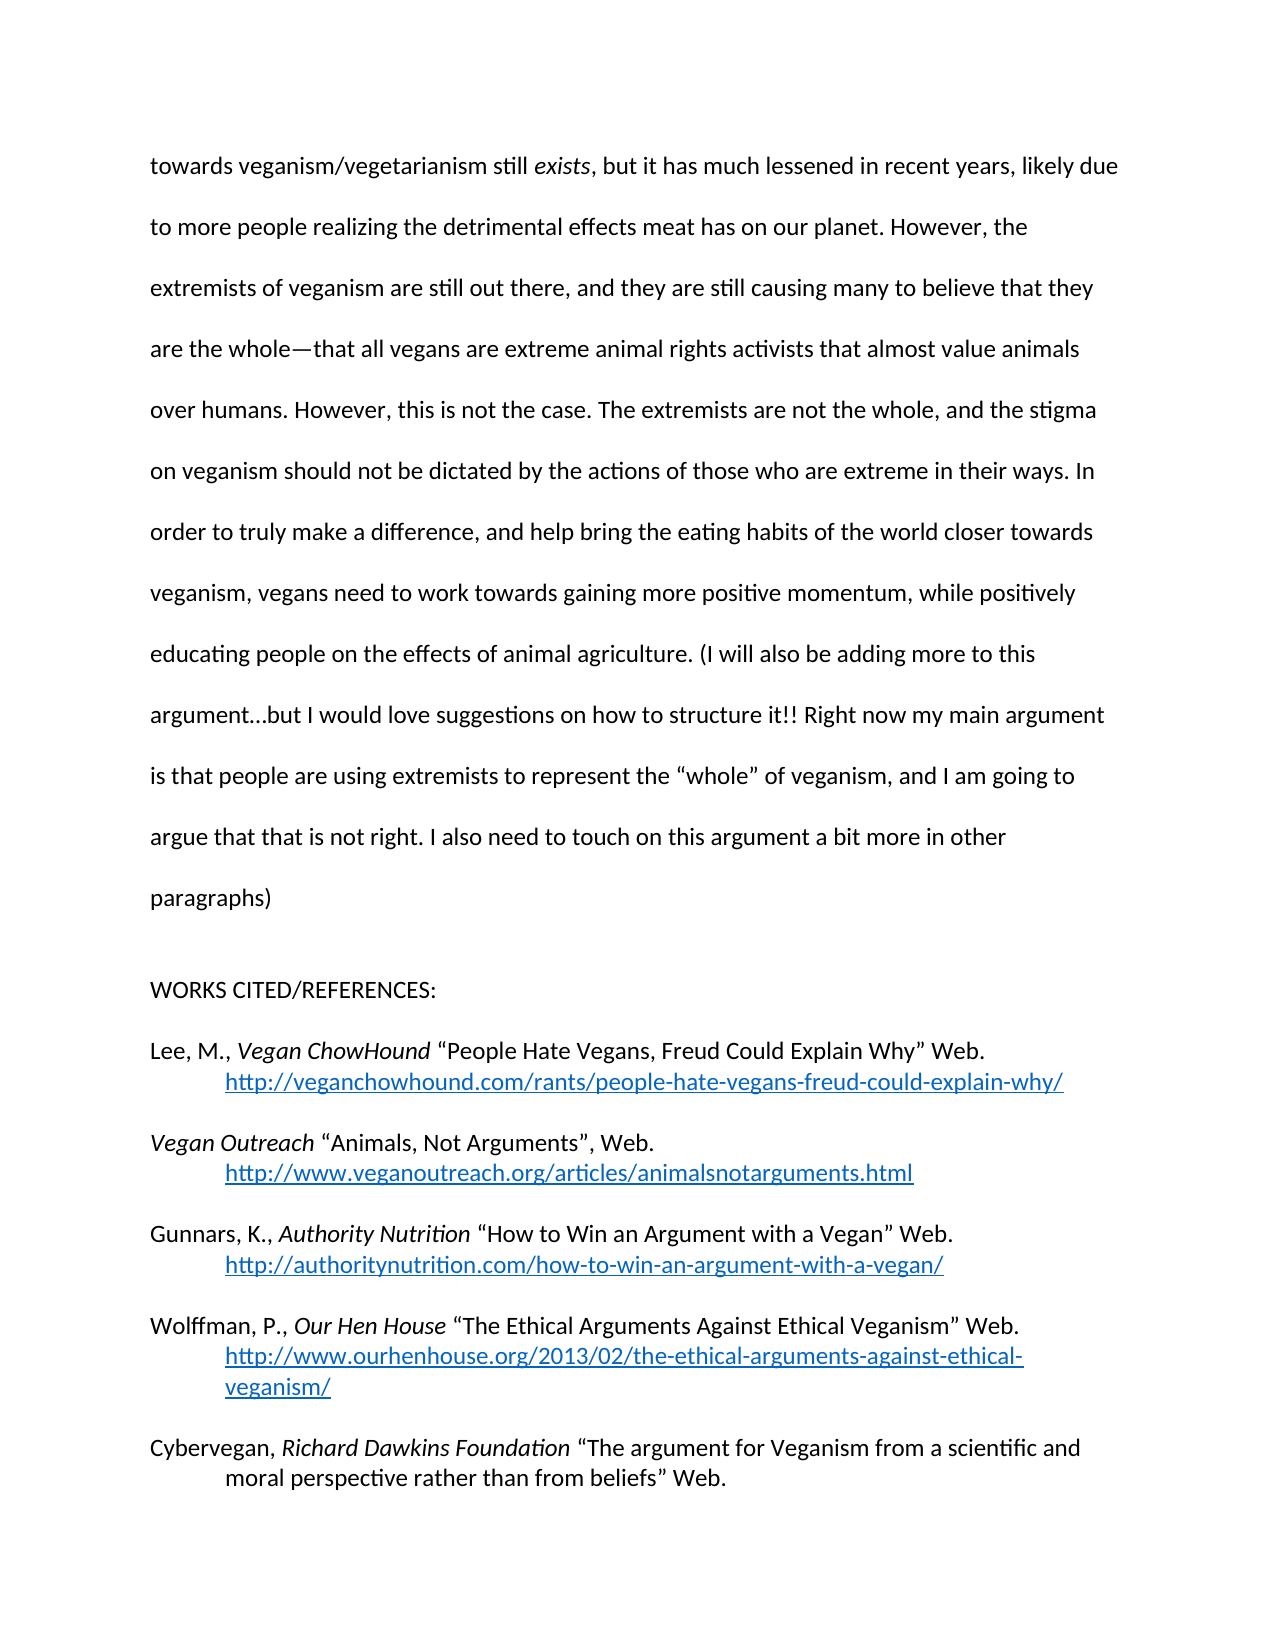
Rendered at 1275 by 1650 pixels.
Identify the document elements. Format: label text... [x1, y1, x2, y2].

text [150, 150, 1125, 913]
text WORKS CITED/REFERENCES: [150, 974, 1125, 1004]
text Gunnars, K., Authority Nutrition “How to Win an Argument with a Vegan” Web. http://authoritynutrition.com/how-to-win-an-argument-with-a-vegan/ [150, 1218, 1125, 1279]
text Vegan Outreach “Animals, Not Arguments”, Web. http://www.veganoutreach.org/articles/animalsnotarguments.html [150, 1127, 1125, 1188]
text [150, 1432, 1125, 1493]
text Lee, M., Vegan ChowHound “People Hate Vegans, Freud Could Explain Why” Web. http://veganchowhound.com/rants/people-hate-vegans-freud-could-explain-why/ [150, 1035, 1125, 1096]
text Wolffman, P., Our Hen House “The Ethical Arguments Against Ethical Veganism” Web. http://www.ourhenhouse.org/2013/02/the-ethical-arguments-against-ethical-veganism/ [150, 1310, 1125, 1401]
